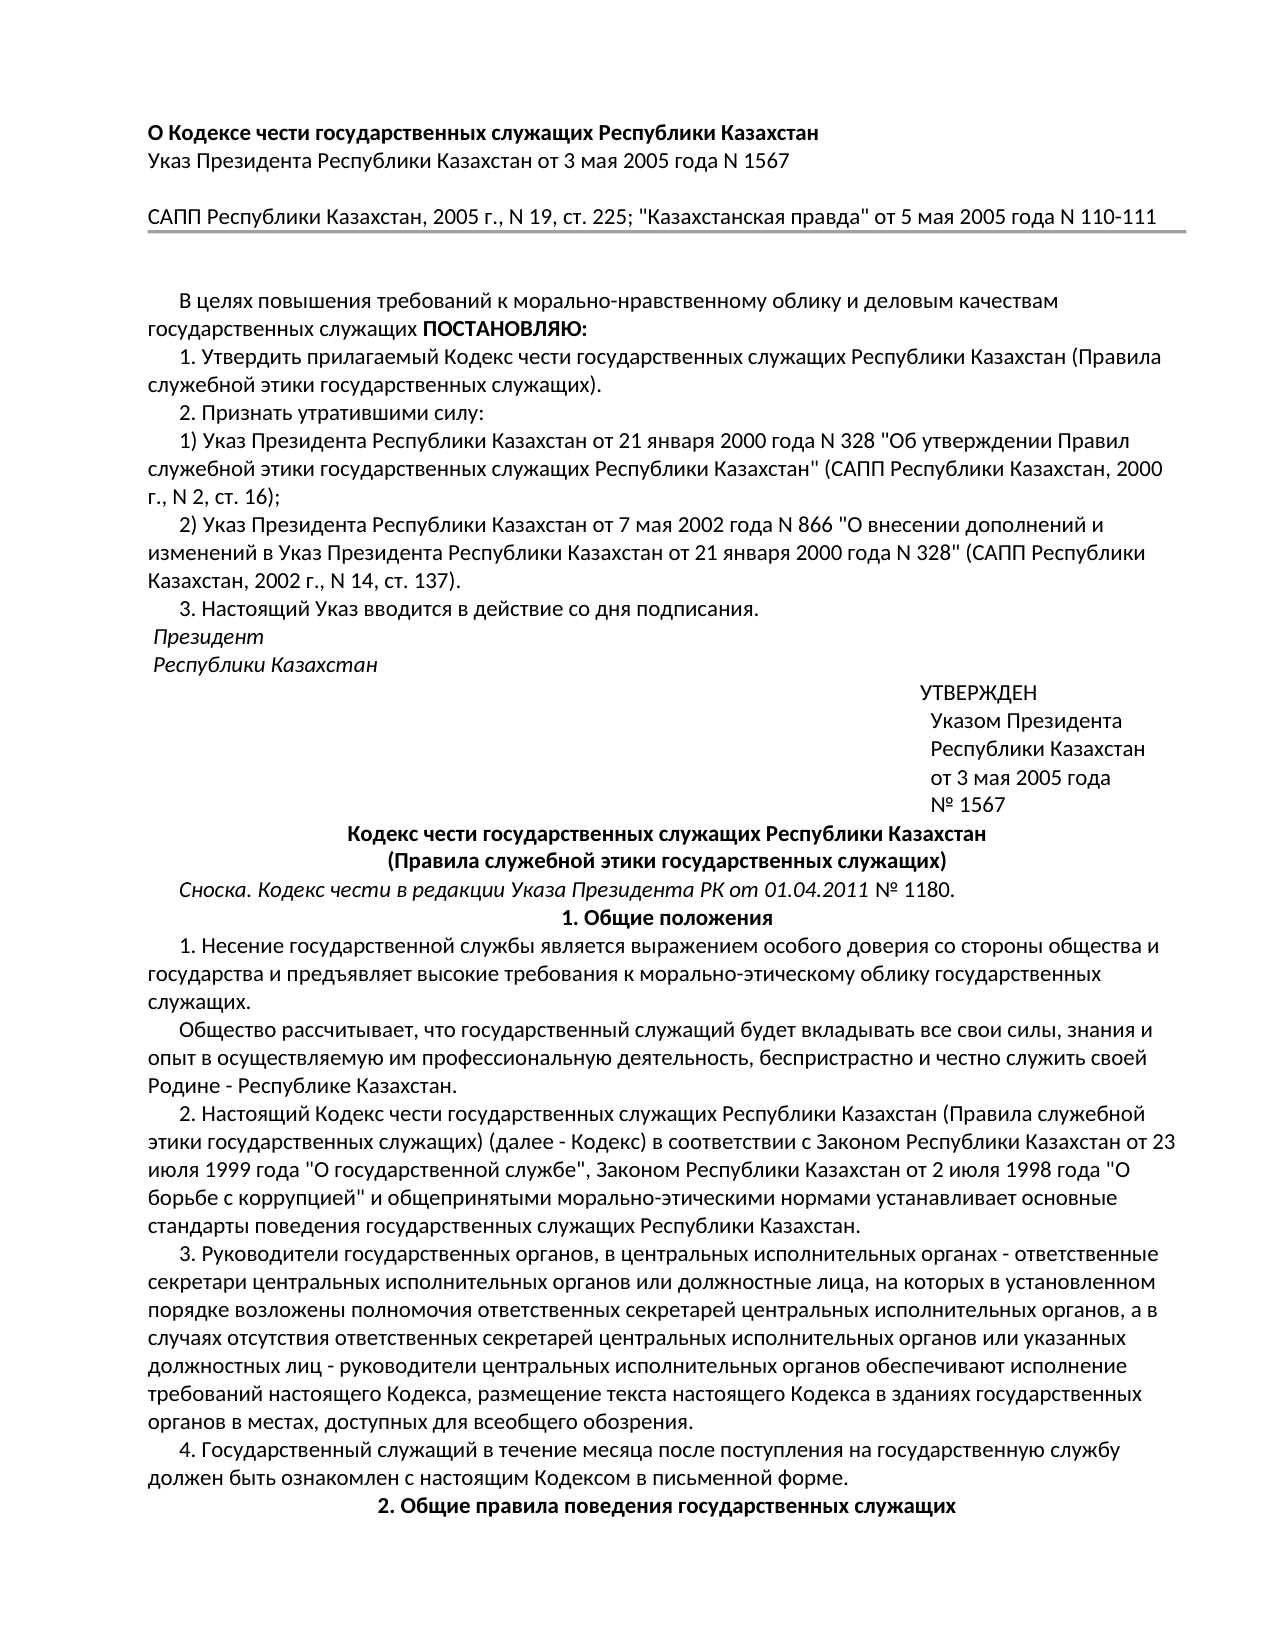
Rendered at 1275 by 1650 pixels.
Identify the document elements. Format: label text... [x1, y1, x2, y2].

text Указом Президента [148, 707, 1186, 734]
text 1. Утвердить прилагаемый Кодекс чести государственных служащих Республики Казахстан (Правила служебной этики государственных служащих). [148, 342, 1186, 398]
text 3. Настоящий Указ вводится в действие со дня подписания. [148, 594, 1186, 622]
text 2. Общие правила поведения государственных служащих [148, 1491, 1186, 1519]
text № 1567 [148, 791, 1186, 819]
text Сноска. Кодекс чести в редакции Указа Президента РК от 01.04.2011 № 1180. [148, 875, 1186, 903]
text О Кодексе чести государственных служащих Республики Казахстан [148, 118, 1186, 146]
text САПП Республики Казахстан, 2005 г., N 19, ст. 225; "Казахстанская правда" от 5 мая 2005 года N 110-111 [148, 202, 1186, 230]
text от 3 мая 2005 года [148, 763, 1186, 791]
text В целях повышения требований к морально-нравственному облику и деловым качествам государственных служащих ПОСТАНОВЛЯЮ: [148, 286, 1186, 342]
text Кодекс чести государственных служащих Республики Казахстан (Правила служебной этики государственных служащих) [148, 819, 1186, 875]
text 2. Признать утратившими силу: 1) Указ Президента Республики Казахстан от 21 января 2000 года N 328 "Об утверждении Правил служебной этики государственных служащих Республики Казахстан" (САПП Республики Казахстан, 2000 г., N 2, ст. 16); 2) Указ Президента Республики Казахстан от 7 мая 2002 года N 866 "О внесении дополнений и изменений в Указ Президента Республики Казахстан от 21 января 2000 года N 328" (САПП Республики Казахстан, 2002 г., N 14, ст. 137). [148, 398, 1186, 594]
text Президент Республики Казахстан [148, 622, 1186, 678]
text 1. Общие положения [148, 903, 1186, 931]
text Республики Казахстан [148, 734, 1186, 763]
text 1. Несение государственной службы является выражением особого доверия со стороны общества и государства и предъявляет высокие требования к морально-этическому облику государственных служащих. Общество рассчитывает, что государственный служащий будет вкладывать все свои силы, знания и опыт в осуществляемую им профессиональную деятельность, беспристрастно и честно служить своей Родине - Республике Казахстан. 2. Настоящий Кодекс чести государственных служащих Республики Казахстан (Правила служебной этики государственных служащих) (далее - Кодекс) в соответствии с Законом Республики Казахстан от 23 июля 1999 года "О государственной службе", Законом Республики Казахстан от 2 июля 1998 года "О борьбе с коррупцией" и общепринятыми морально-этическими нормами устанавливает основные стандарты поведения государственных служащих Республики Казахстан. 3. Руководители государственных органов, в центральных исполнительных органах - ответственные секретари центральных исполнительных органов или должностные лица, на которых в установленном порядке возложены полномочия ответственных секретарей центральных исполнительных органов, а в случаях отсутствия ответственных секретарей центральных исполнительных органов или указанных должностных лиц - руководители центральных исполнительных органов обеспечивают исполнение требований настоящего Кодекса, размещение текста настоящего Кодекса в зданиях государственных органов в местах, доступных для всеобщего обозрения. 4. Государственный служащий в течение месяца после поступления на государственную службу должен быть ознакомлен с настоящим Кодексом в письменной форме. [148, 931, 1186, 1491]
text Указ Президента Республики Казахстан от 3 мая 2005 года N 1567 [148, 146, 1186, 174]
text УТВЕРЖДЕН [148, 678, 1186, 707]
